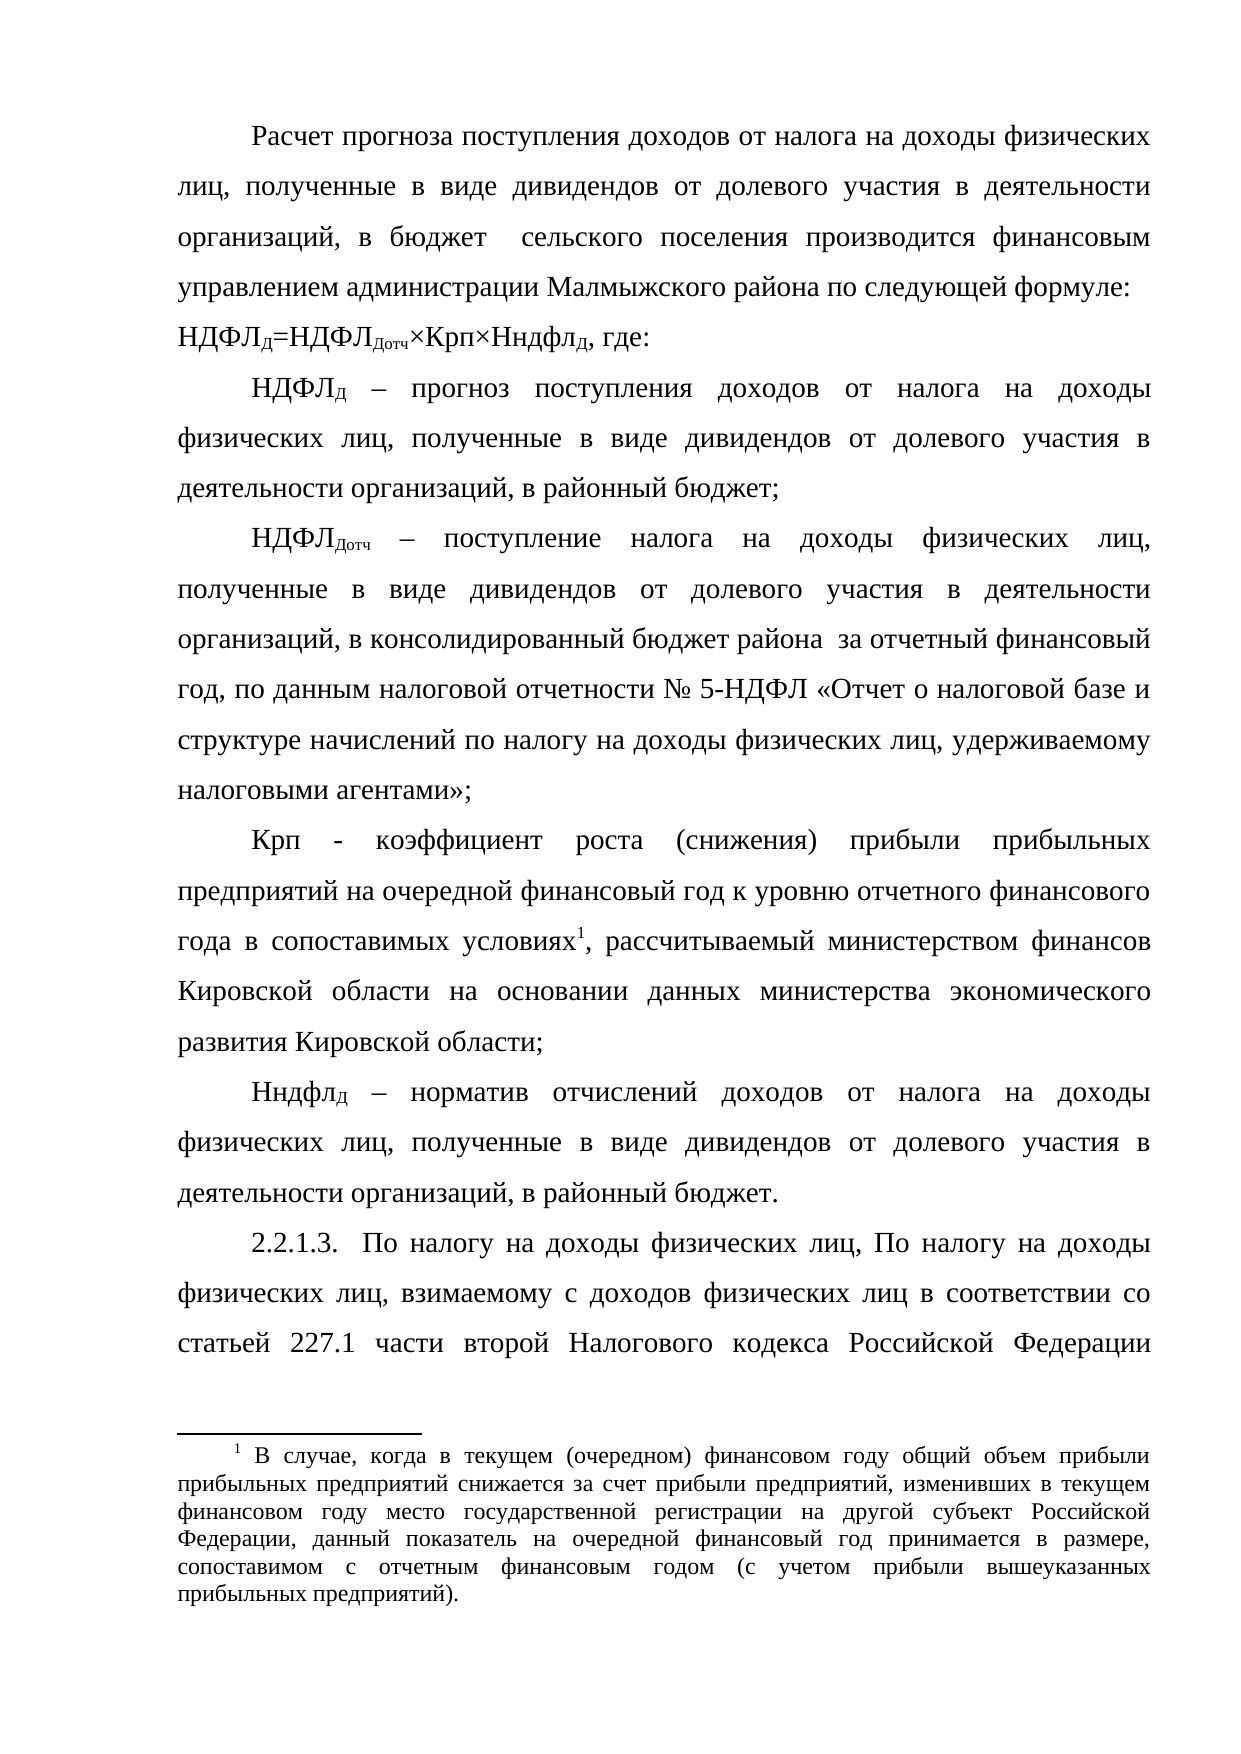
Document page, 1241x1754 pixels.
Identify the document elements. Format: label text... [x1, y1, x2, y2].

text НДФЛДотч – поступление налога на доходы физических лиц, полученные в виде дивидендов от долевого участия в деятельности организаций, в консолидированный бюджет района за отчетный финансовый год, по данным налоговой отчетности № 5-НДФЛ «Отчет о налоговой базе и структуре начислений по налогу на доходы физических лиц, удерживаемому налоговыми агентами»; [177, 521, 1152, 806]
text Крп - коэффициент роста (снижения) прибыли прибыльных предприятий на очередной финансовый год к уровню отчетного финансового года в сопоставимых условиях, рассчитываемый министерством финансов Кировской области на основании данных министерства экономического развития Кировской области; [177, 822, 1152, 1057]
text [177, 1225, 1152, 1359]
text НДФЛД=НДФЛДотч×Крп×НндфлД, где: [177, 319, 1152, 353]
text НДФЛД – прогноз поступления доходов от налога на доходы физических лиц, полученные в виде дивидендов от долевого участия в деятельности организаций, в районный бюджет; [177, 370, 1152, 504]
text Расчет прогноза поступления доходов от налога на доходы физических лиц, полученные в виде дивидендов от долевого участия в деятельности организаций, в бюджет сельского поселения производится финансовым управлением администрации Малмыжского района по следующей формуле: [177, 118, 1152, 303]
text НндфлД – норматив отчислений доходов от налога на доходы физических лиц, полученные в виде дивидендов от долевого участия в деятельности организаций, в районный бюджет. [177, 1074, 1152, 1208]
